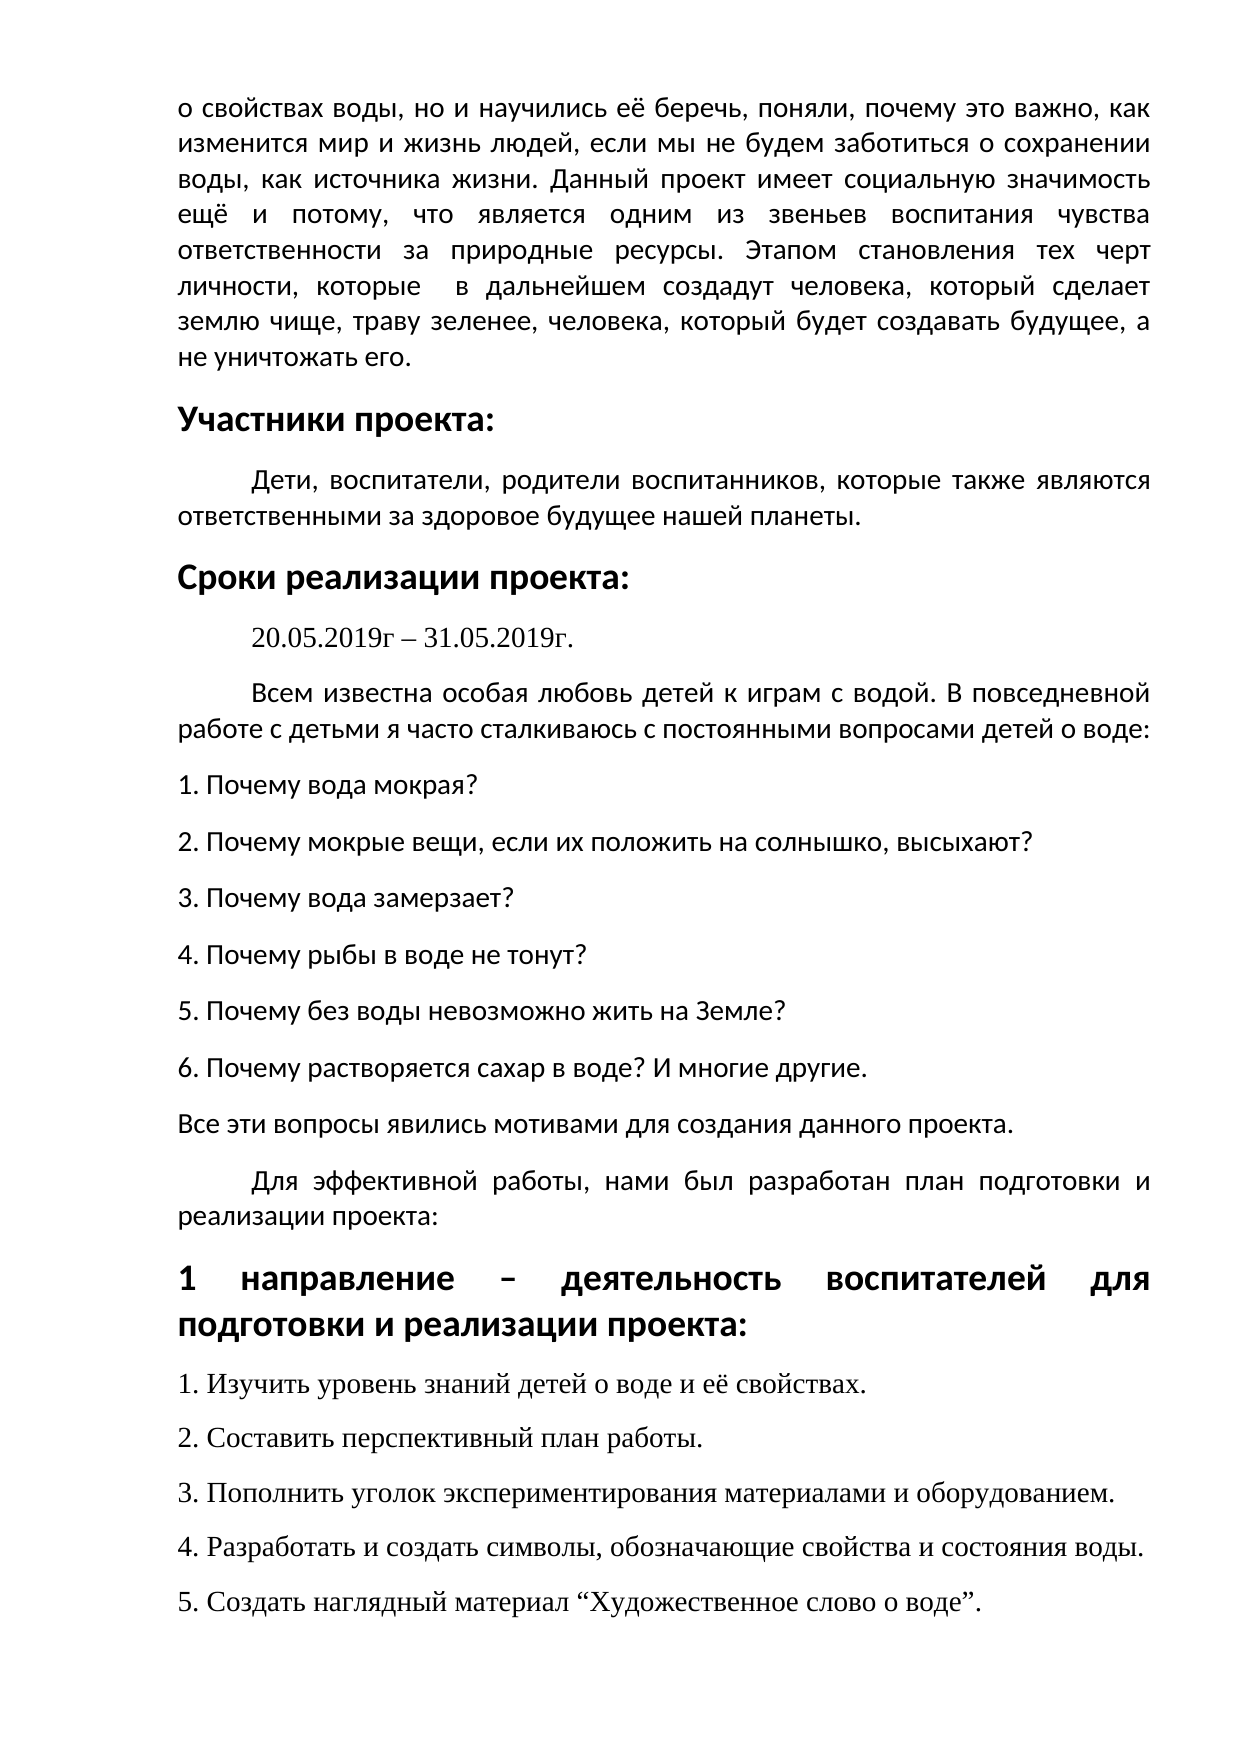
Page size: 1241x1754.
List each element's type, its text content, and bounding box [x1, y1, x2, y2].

text Все эти вопросы явились мотивами для создания данного проекта. [177, 1105, 1152, 1141]
text 1. Почему вода мокрая? [177, 766, 1152, 802]
text Для эффективной работы, нами был разработан план подготовки и реализации проекта: [177, 1162, 1152, 1233]
text 3. Пополнить уголок экспериментирования материалами и оборудованием. [177, 1475, 1152, 1508]
text 2. Почему мокрые вещи, если их положить на солнышко, высыхают? [177, 823, 1152, 858]
text Сроки реализации проекта: [177, 553, 1152, 599]
text Участники проекта: [177, 394, 1152, 440]
text 4. Разработать и создать символы, обозначающие свойства и состояния воды. [177, 1529, 1152, 1563]
text 3. Почему вода замерзает? [177, 879, 1152, 915]
text 20.05.2019г – 31.05.2019г. [177, 620, 1152, 653]
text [177, 89, 1152, 374]
text 6. Почему растворяется сахар в воде? И многие другие. [177, 1049, 1152, 1084]
text 4. Почему рыбы в воде не тонут? [177, 936, 1152, 971]
text Дети, воспитатели, родители воспитанников, которые также являются ответственными за здоровое будущее нашей планеты. [177, 461, 1152, 532]
text 5. Почему без воды невозможно жить на Земле? [177, 992, 1152, 1028]
text 5. Создать наглядный материал “Художественное слово о воде”. [177, 1584, 1152, 1617]
text 1 направление – деятельность воспитателей для подготовки и реализации проекта: [177, 1254, 1152, 1345]
text Всем известна особая любовь детей к играм с водой. В повседневной работе с детьми я часто сталкиваюсь с постоянными вопросами детей о воде: [177, 674, 1152, 746]
text 2. Составить перспективный план работы. [177, 1421, 1152, 1454]
text 1. Изучить уровень знаний детей о воде и её свойствах. [177, 1366, 1152, 1400]
